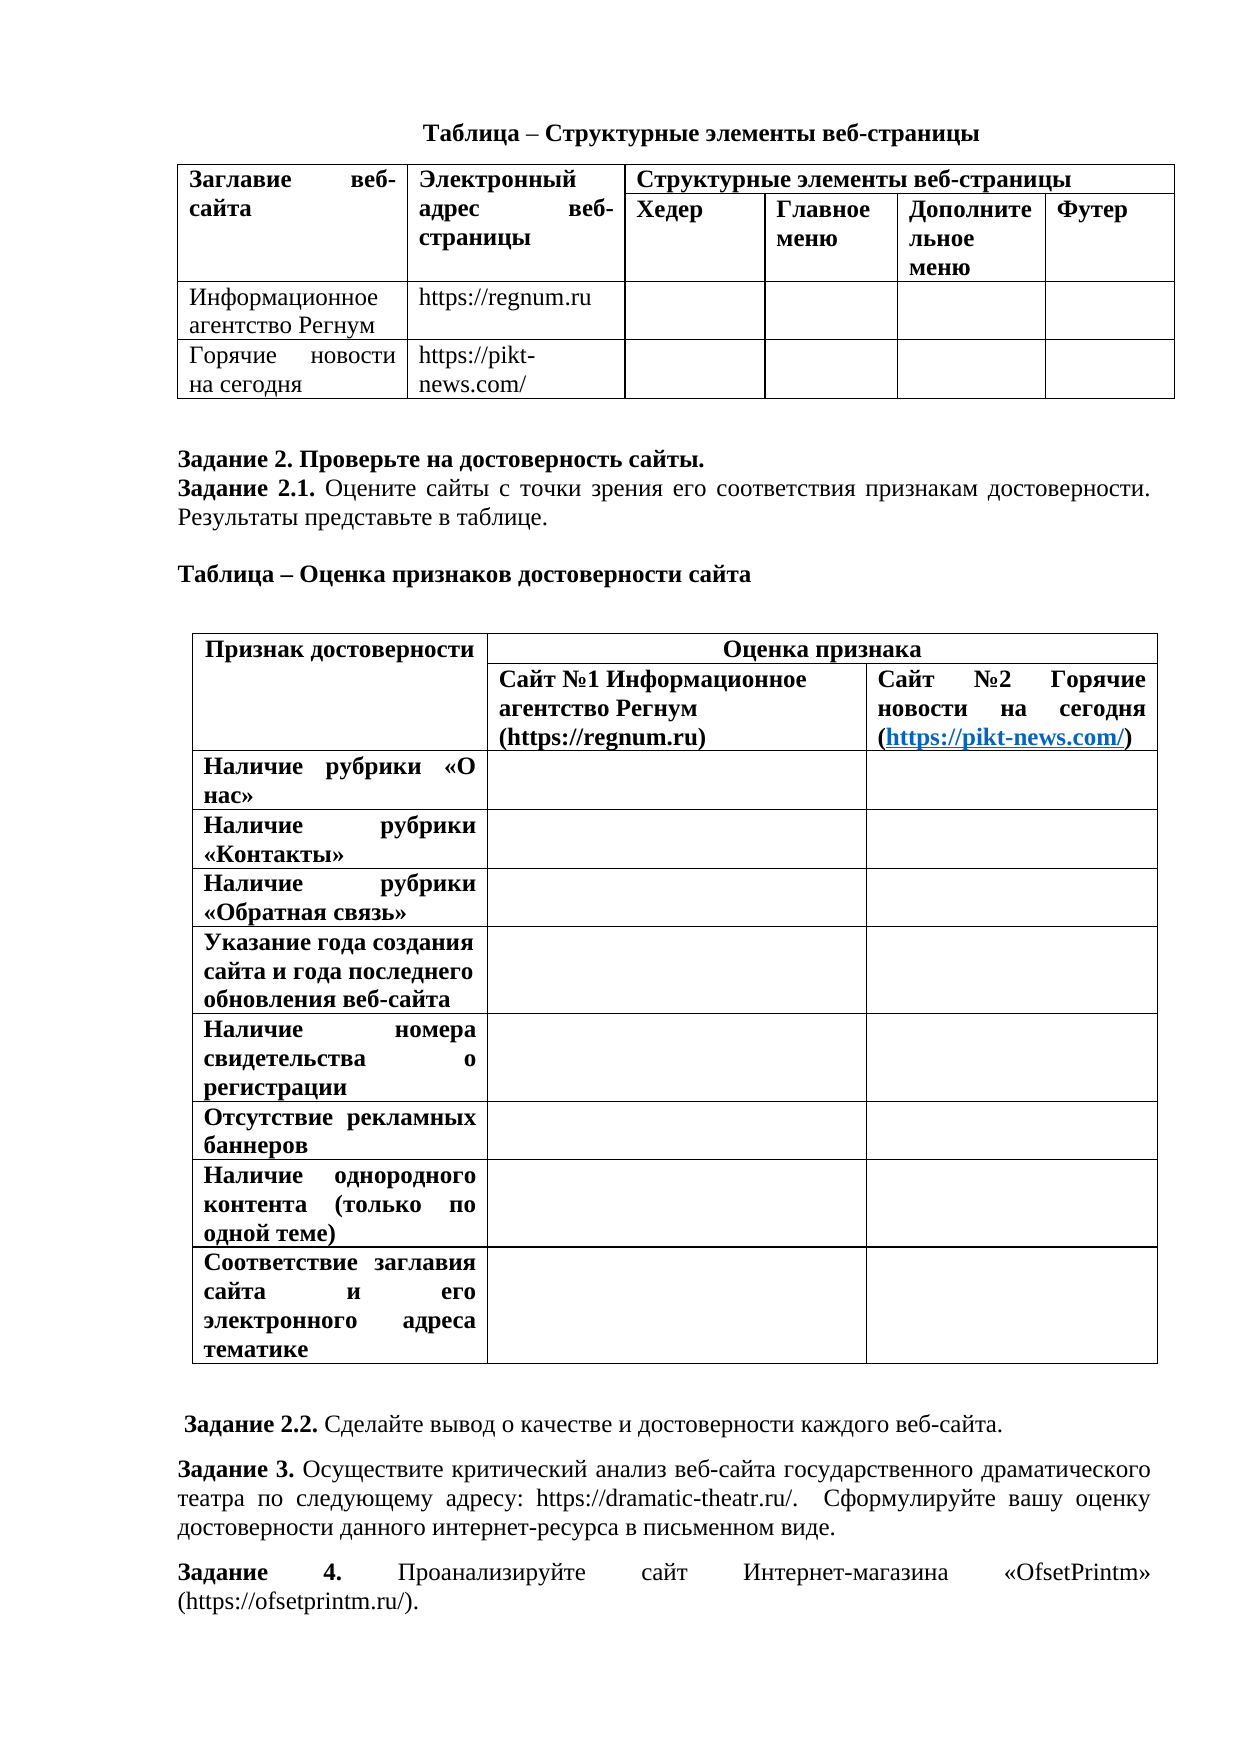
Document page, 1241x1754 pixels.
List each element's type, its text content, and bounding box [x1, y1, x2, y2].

table_cell [1046, 340, 1174, 398]
table_header Признак достоверности [193, 634, 487, 750]
table_cell [898, 282, 1045, 339]
list Задание 2.1. Оцените сайты с точки зрения его соответствия признакам достоверности. Результаты представьте в таблице. [177, 473, 1152, 530]
table_cell Сайт №2 Горячие новости на сегодня (https://pikt-news.com/) [867, 664, 1157, 750]
table_header Заглавие веб-сайта [178, 165, 407, 281]
table_cell [488, 1160, 866, 1246]
table_cell [867, 1102, 1157, 1159]
table_cell [488, 869, 866, 926]
table_header Оценка признака [488, 634, 1157, 663]
table_cell Дополнительное меню [898, 194, 1045, 281]
table_cell Соответствие заглавия сайта и его электронного адреса тематике [193, 1248, 487, 1362]
table_cell [626, 282, 764, 339]
table_cell [867, 869, 1157, 926]
table_cell https://pikt-news.com/ [408, 340, 624, 398]
table_cell [488, 810, 866, 867]
table_cell Футер [1046, 194, 1174, 281]
table_cell Информационное агентство Регнум [178, 282, 407, 339]
table_cell Горячие новости на сегодня [178, 340, 407, 398]
table_cell [867, 927, 1157, 1013]
table_cell [488, 1248, 866, 1362]
text Задание 3. Осуществите критический анализ веб-сайта государственного драматического театра по следующему адресу: https://dramatic-theatr.ru/. Сформулируйте вашу оценку достоверности данного интернет-ресурса в письменном виде. [177, 1454, 1152, 1541]
table_cell [867, 1248, 1157, 1362]
text Таблица – Структурные элементы веб-страницы [177, 118, 1152, 147]
table_cell Наличие рубрики «Обратная связь» [193, 869, 487, 926]
text Задание 4. Проанализируйте сайт Интернет-магазина «OfsetPrintm» (https://ofsetprintm.ru/). [177, 1557, 1152, 1615]
table_cell Хедер [626, 194, 764, 281]
table_cell [867, 1014, 1157, 1101]
text Задание 2.2. Сделайте вывод о качестве и достоверности каждого веб-сайта. [177, 1409, 1152, 1438]
table_cell [488, 1102, 866, 1159]
table_cell Наличие рубрики «Контакты» [193, 810, 487, 867]
table_header Электронный адрес веб-страницы [408, 165, 624, 281]
table_cell [867, 810, 1157, 867]
table_cell [1046, 282, 1174, 339]
table_cell Главное меню [766, 194, 897, 281]
table_cell Наличие однородного контента (только по одной теме) [193, 1160, 487, 1246]
table_cell Наличие номера свидетельства о регистрации [193, 1014, 487, 1101]
table_cell [898, 340, 1045, 398]
table_cell Отсутствие рекламных баннеров [193, 1102, 487, 1159]
table_cell [488, 927, 866, 1013]
table_cell https://regnum.ru [408, 282, 624, 339]
table_header Структурные элементы веб-страницы [626, 165, 1174, 193]
table_cell [766, 340, 897, 398]
table_cell [867, 1160, 1157, 1246]
table_cell [488, 751, 866, 809]
table_cell [626, 340, 764, 398]
table_cell [766, 282, 897, 339]
table_cell Сайт №1 Информационное агентство Регнум (https://regnum.ru) [488, 664, 866, 750]
table_cell [488, 1014, 866, 1101]
list Таблица – Оценка признаков достоверности сайта [177, 559, 1152, 588]
table_cell Указание года создания сайта и года последнего обновления веб-сайта [193, 927, 487, 1013]
list Задание 2. Проверьте на достоверность сайты. [177, 444, 1152, 473]
table_cell [867, 751, 1157, 809]
table_cell Наличие рубрики «О нас» [193, 751, 487, 809]
